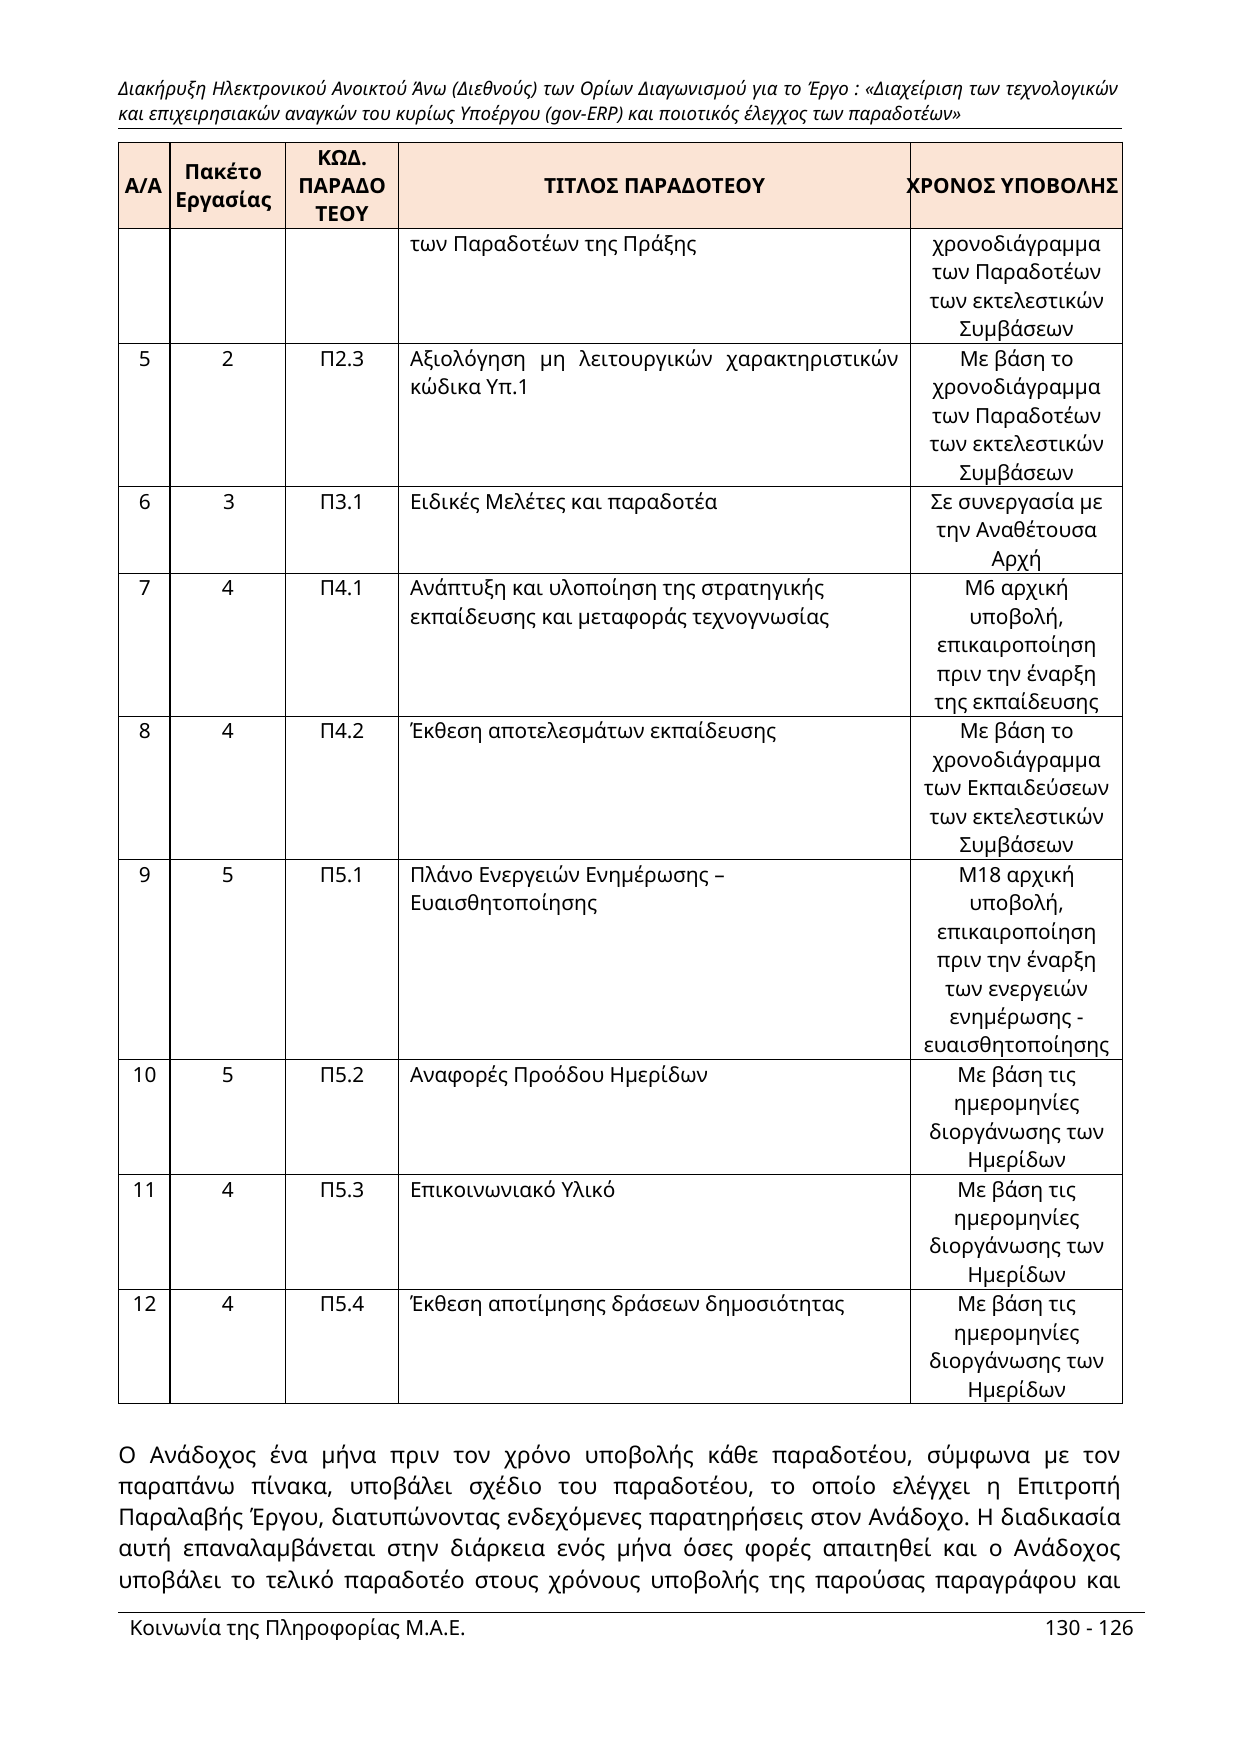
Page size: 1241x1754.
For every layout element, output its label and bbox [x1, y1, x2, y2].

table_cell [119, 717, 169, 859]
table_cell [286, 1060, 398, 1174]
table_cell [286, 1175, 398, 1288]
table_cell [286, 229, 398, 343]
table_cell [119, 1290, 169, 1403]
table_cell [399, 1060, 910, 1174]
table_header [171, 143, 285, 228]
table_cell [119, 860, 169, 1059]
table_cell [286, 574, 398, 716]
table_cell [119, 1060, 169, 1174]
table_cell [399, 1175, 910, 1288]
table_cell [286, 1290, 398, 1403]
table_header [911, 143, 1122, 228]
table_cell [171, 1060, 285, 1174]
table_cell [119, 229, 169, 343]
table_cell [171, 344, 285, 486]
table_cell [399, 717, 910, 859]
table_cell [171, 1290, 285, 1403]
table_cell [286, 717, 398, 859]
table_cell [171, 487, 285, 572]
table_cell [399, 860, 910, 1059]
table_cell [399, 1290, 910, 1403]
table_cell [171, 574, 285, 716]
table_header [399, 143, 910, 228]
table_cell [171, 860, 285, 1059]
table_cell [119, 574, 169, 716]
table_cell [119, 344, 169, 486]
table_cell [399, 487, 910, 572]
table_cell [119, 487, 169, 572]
text [118, 1439, 1122, 1595]
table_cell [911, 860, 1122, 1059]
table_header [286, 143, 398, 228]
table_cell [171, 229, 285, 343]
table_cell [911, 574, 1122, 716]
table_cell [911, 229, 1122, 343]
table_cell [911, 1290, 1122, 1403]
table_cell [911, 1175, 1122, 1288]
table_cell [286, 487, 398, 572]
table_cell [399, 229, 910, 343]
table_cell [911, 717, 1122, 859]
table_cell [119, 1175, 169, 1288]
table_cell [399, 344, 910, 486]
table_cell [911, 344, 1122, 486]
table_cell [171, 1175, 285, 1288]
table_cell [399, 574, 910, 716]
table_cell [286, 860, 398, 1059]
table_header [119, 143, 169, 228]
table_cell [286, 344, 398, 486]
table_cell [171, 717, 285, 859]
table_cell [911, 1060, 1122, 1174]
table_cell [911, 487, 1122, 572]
